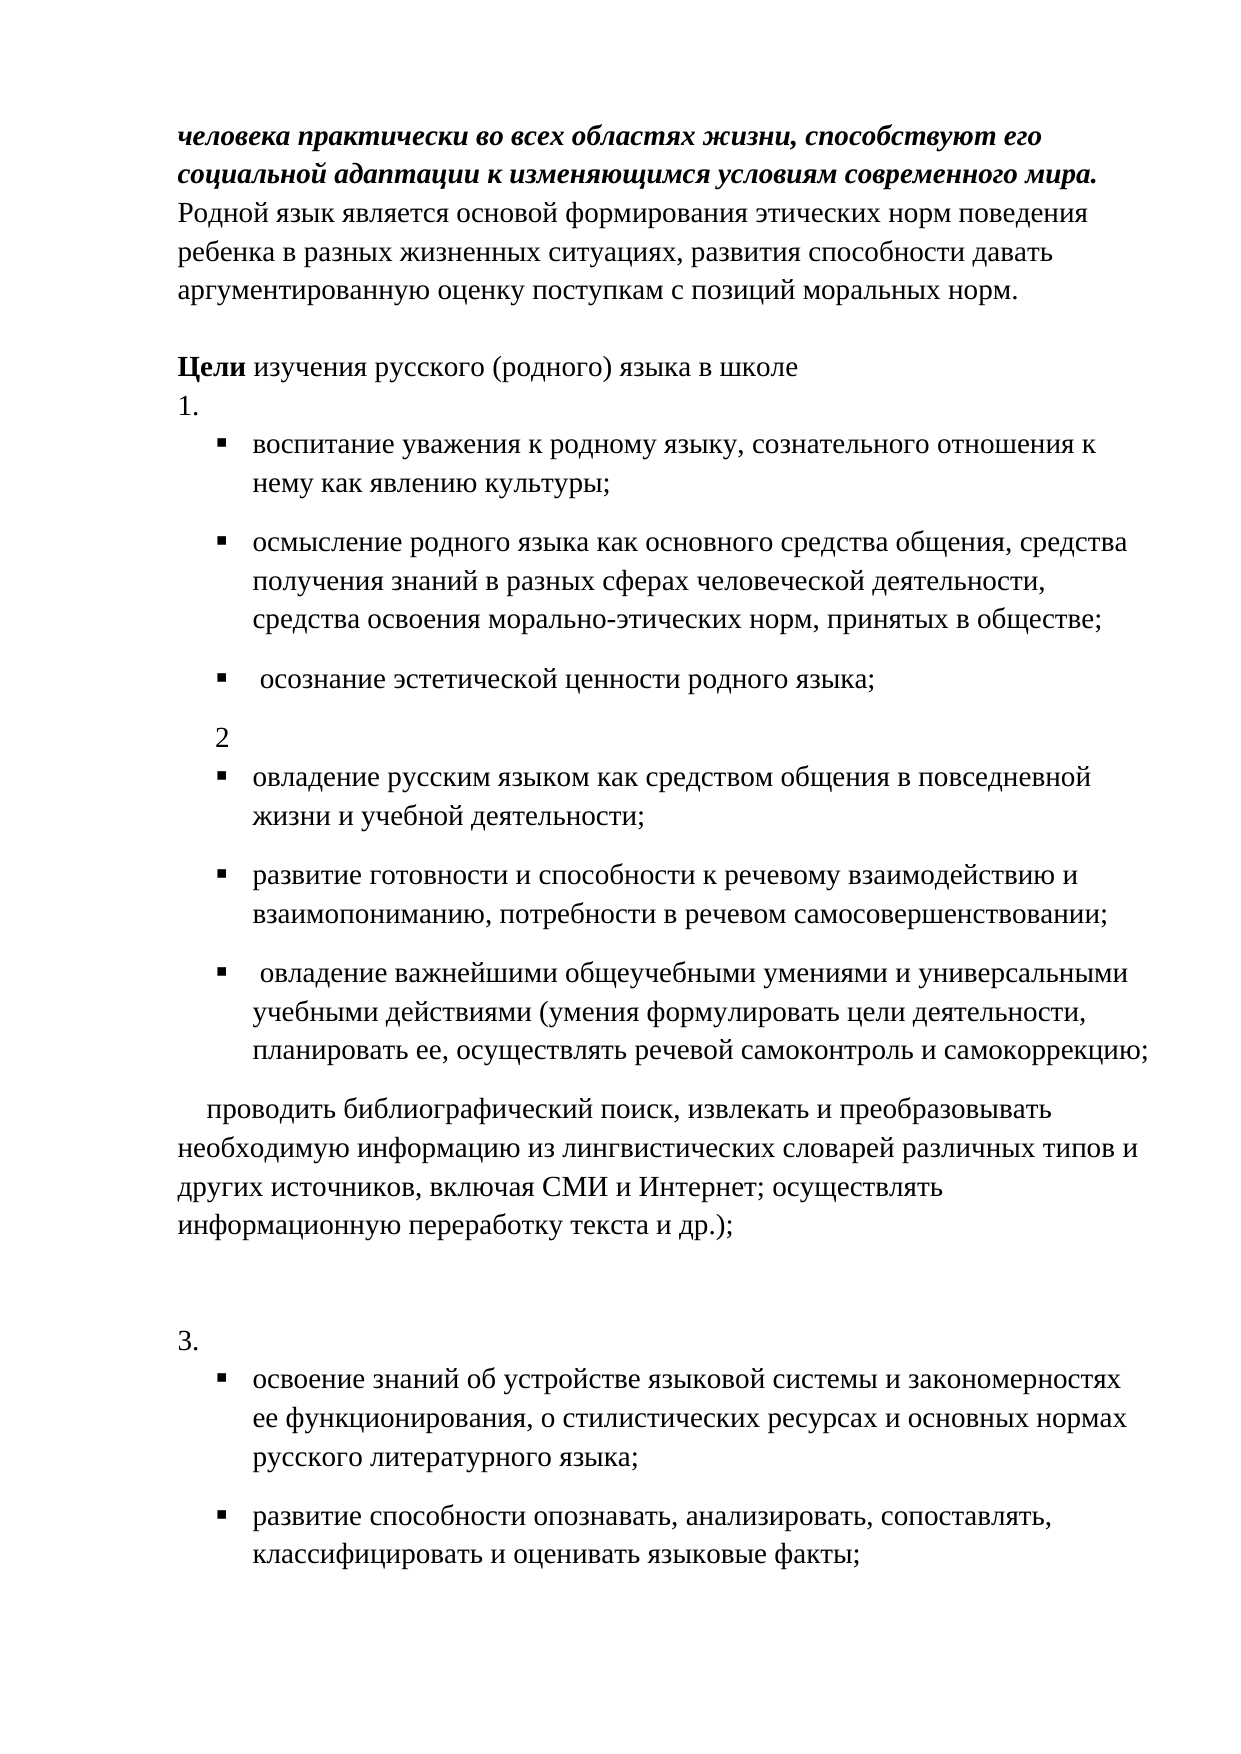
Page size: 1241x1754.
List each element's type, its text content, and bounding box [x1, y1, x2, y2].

text проводить библиографический поиск, извлекать и преобразовывать необходимую информацию из лингвистических словарей различных типов и других источников, включая СМИ и Интернет; осуществлять информационную переработку текста и др.); [177, 1092, 1152, 1241]
list овладение русским языком как средством общения в повседневной жизни и учебной деятельности; [215, 759, 1152, 831]
text Родной язык является основой формирования этических норм поведения ребенка в разных жизненных ситуациях, развития способности давать аргументированную оценку поступкам с позиций моральных норм. [177, 195, 1152, 306]
list осознание эстетической ценности родного языка; [215, 661, 1152, 695]
list воспитание уважения к родному языку, сознательного отношения к нему как явлению культуры; [215, 426, 1152, 499]
list овладение важнейшими общеучебными умениями и универсальными учебными действиями (умения формулировать цели деятельности, планировать ее, осуществлять речевой самоконтроль и самокоррекцию; [215, 955, 1152, 1066]
text 1. [177, 388, 1152, 421]
list развитие способности опознавать, анализировать, сопоставлять, классифицировать и оценивать языковые факты; [215, 1498, 1152, 1570]
text 2 [215, 721, 1152, 754]
text 3. [177, 1323, 1152, 1356]
list развитие готовности и способности к речевому взаимодействию и взаимопониманию, потребности в речевом самосовершенствовании; [215, 857, 1152, 929]
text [177, 118, 1152, 190]
list осмысление родного языка как основного средства общения, средства получения знаний в разных сферах человеческой деятельности, средства освоения морально-этических норм, принятых в обществе; [215, 524, 1152, 635]
text Цели изучения русского (родного) языка в школе [177, 349, 1152, 383]
list освоение знаний об устройстве языковой системы и закономерностях ее функционирования, о стилистических ресурсах и основных нормах русского литературного языка; [215, 1361, 1152, 1472]
